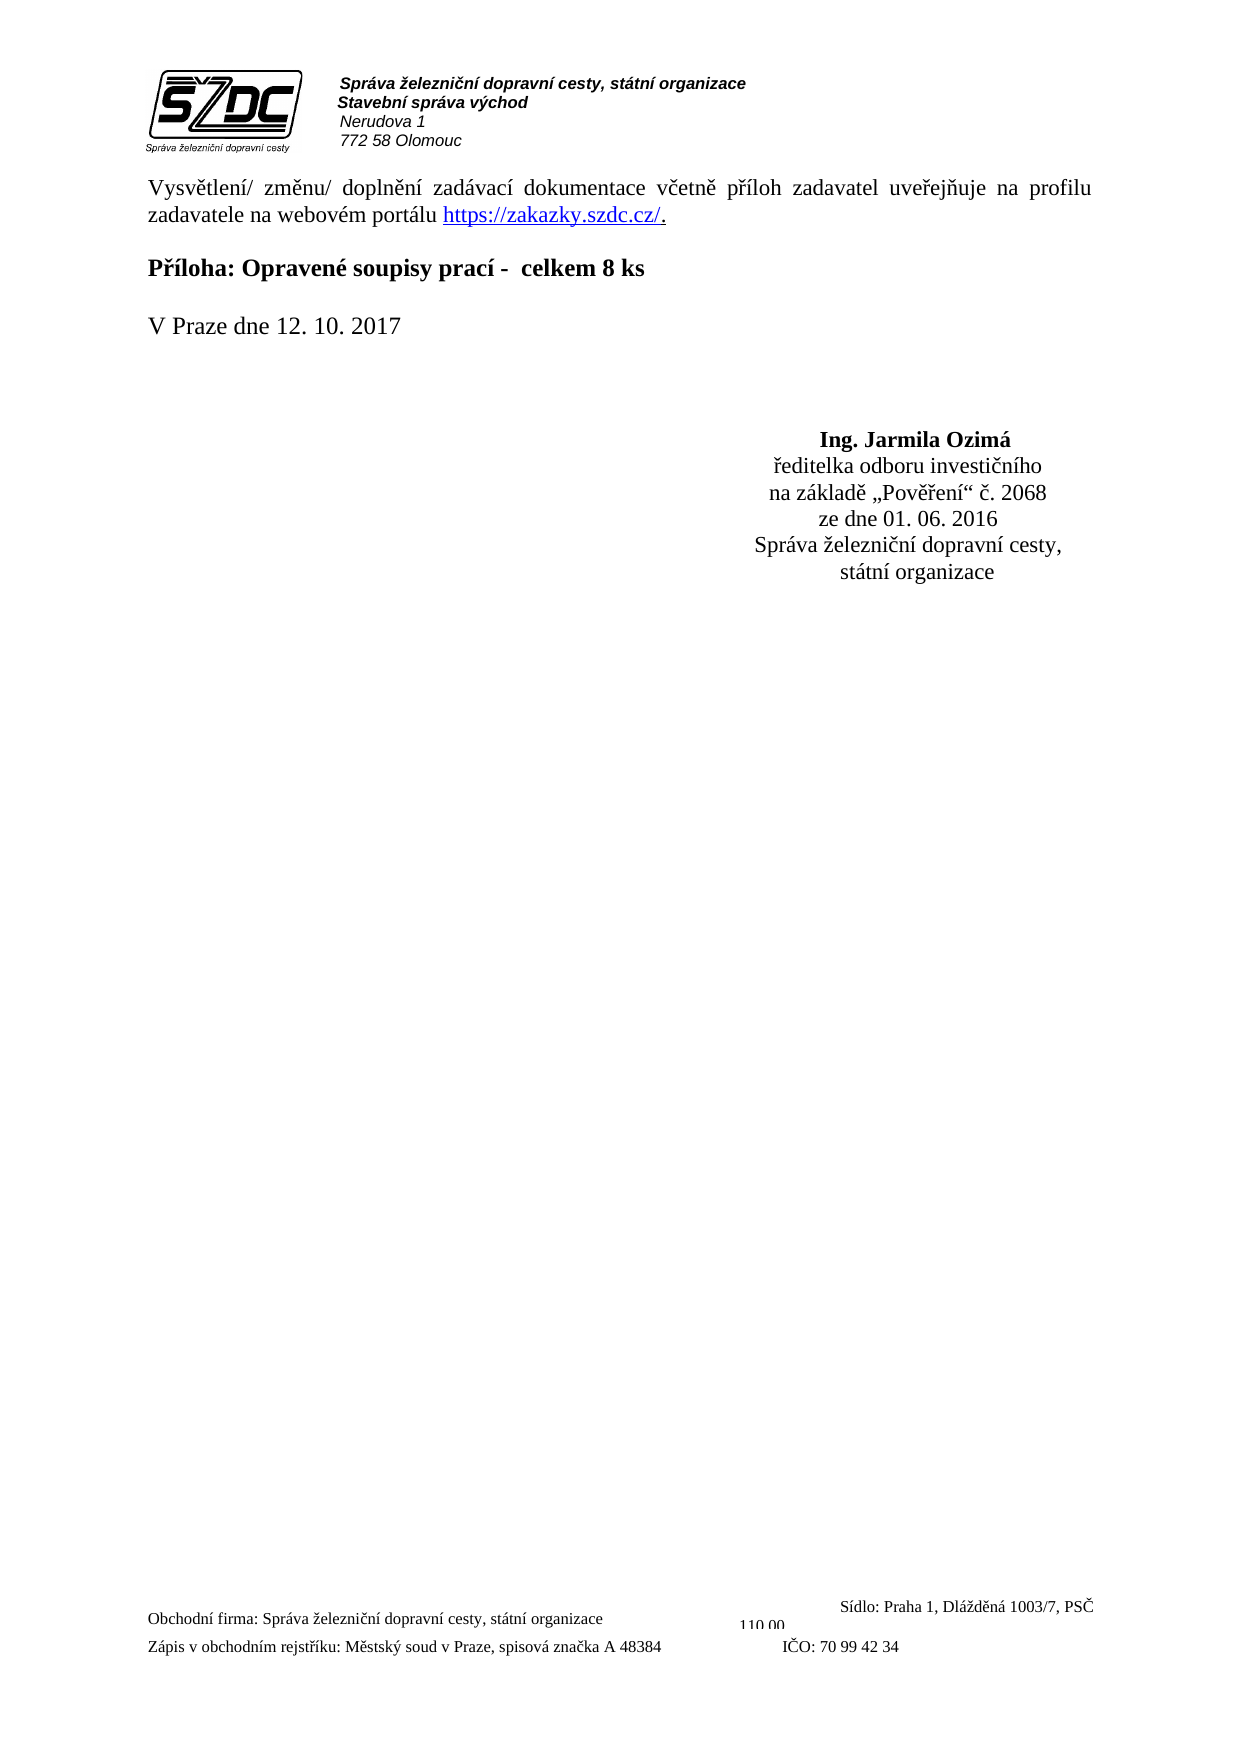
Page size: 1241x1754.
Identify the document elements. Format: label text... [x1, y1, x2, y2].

picture [145, 69, 303, 153]
text státní organizace [811, 558, 1093, 584]
text ze dne 01. 06. 2016 [664, 505, 1093, 531]
text Příloha: Opravené soupisy prací - celkem 8 ks [148, 253, 1093, 282]
text Ing. Jarmila Ozimá [664, 426, 1093, 452]
text na základě „Pověření“ č. 2068 [664, 479, 1093, 505]
text Správa železniční dopravní cesty, [664, 531, 1093, 558]
text ředitelka odboru investičního [664, 452, 1093, 479]
text V Praze dne 12. 10. 2017 [148, 311, 1093, 340]
text Vysvětlení/ změnu/ doplnění zadávací dokumentace včetně příloh zadavatel uveřejňuje na profilu zadavatele na webovém portálu https://zakazky.szdc.cz/. [148, 174, 1093, 227]
